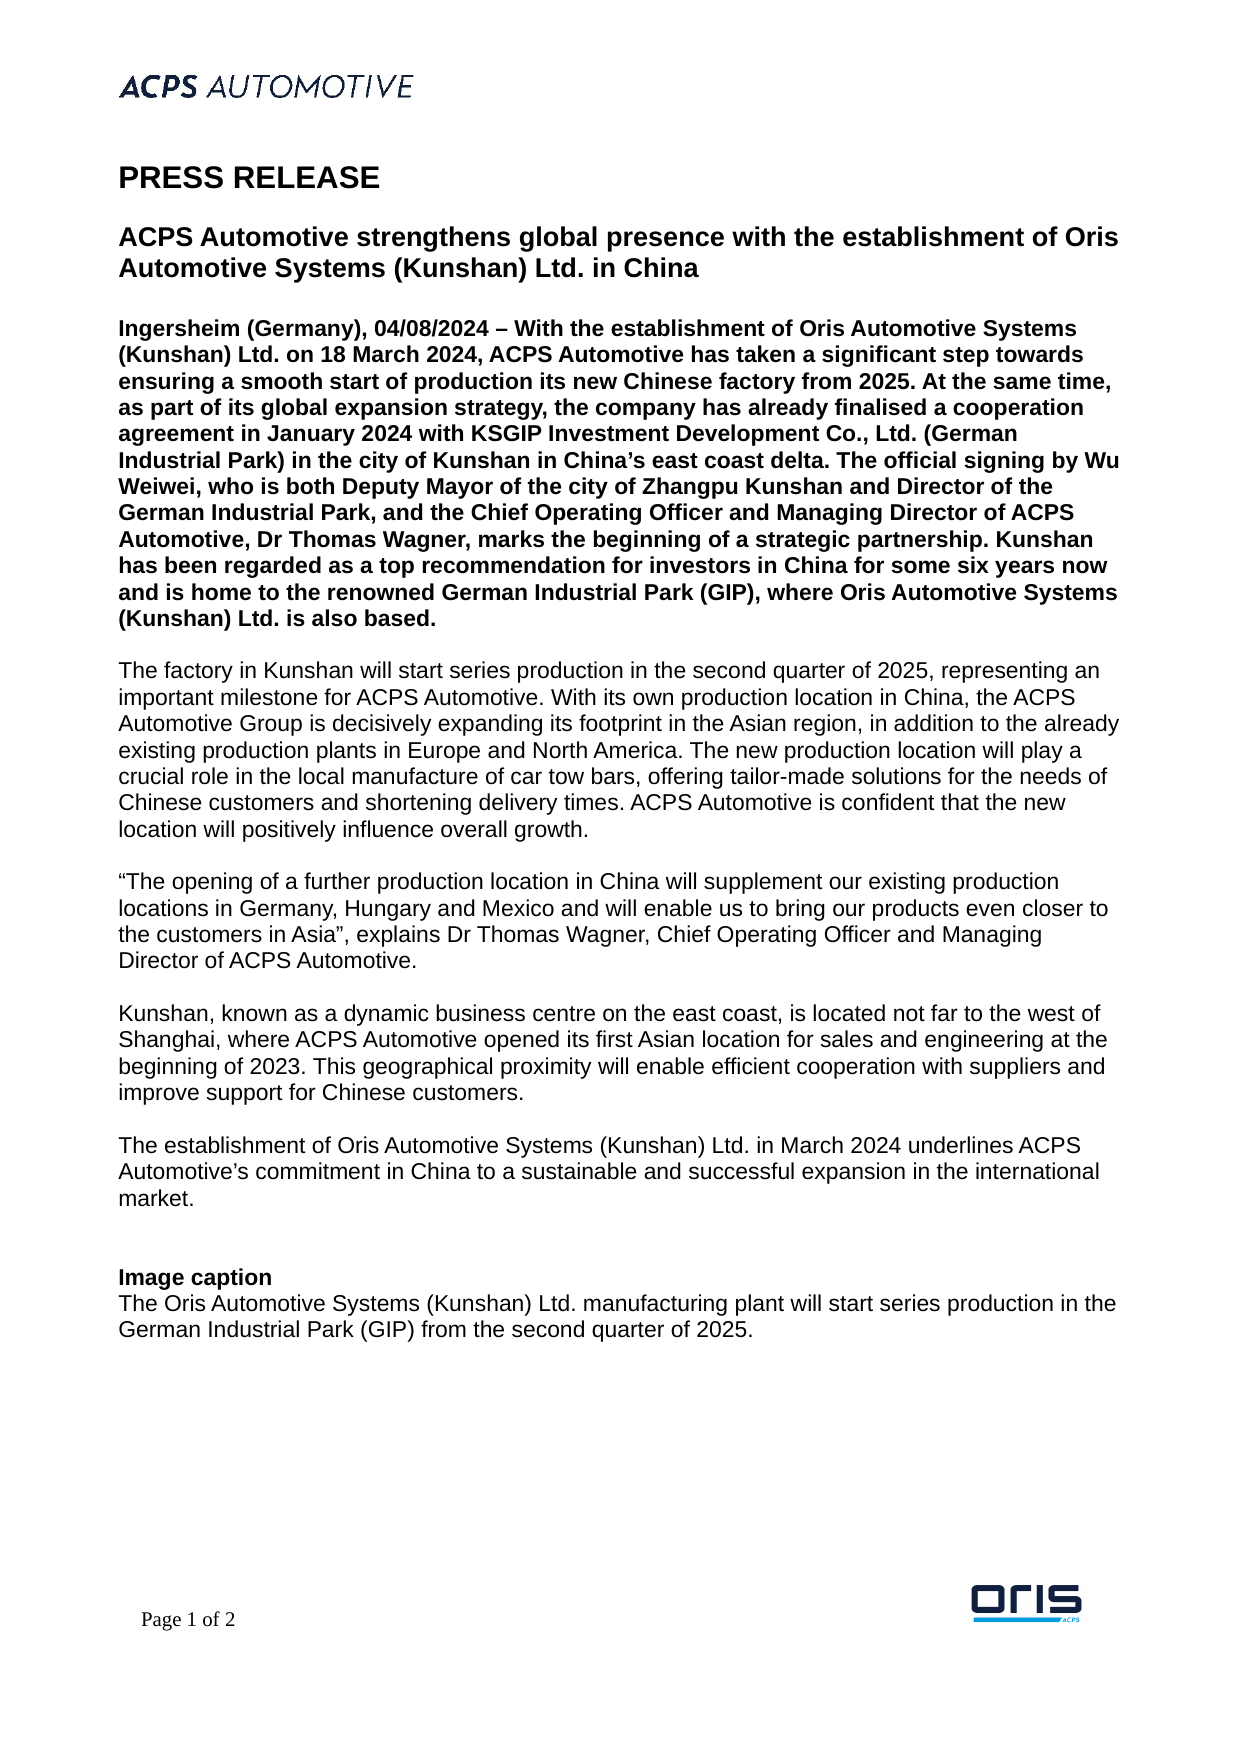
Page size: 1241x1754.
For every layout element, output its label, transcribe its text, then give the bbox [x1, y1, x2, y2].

text The establishment of Oris Automotive Systems (Kunshan) Ltd. in March 2024 underlines ACPS Automotive’s commitment in China to a sustainable and successful expansion in the international market. [118, 1132, 1122, 1211]
text ACPS Automotive strengthens global presence with the establishment of Oris Automotive Systems (Kunshan) Ltd. in China [118, 221, 1122, 284]
text Ingersheim (Germany), 04/08/2024 – With the establishment of Oris Automotive Systems (Kunshan) Ltd. on 18 March 2024, ACPS Automotive has taken a significant step towards ensuring a smooth start of production its new Chinese factory from 2025. At the same time, as part of its global expansion strategy, the company has already finalised a cooperation agreement in January 2024 with KSGIP Investment Development Co., Ltd. (German Industrial Park) in the city of Kunshan in China’s east coast delta. The official signing by Wu Weiwei, who is both Deputy Mayor of the city of Zhangpu Kunshan and Director of the German Industrial Park, and the Chief Operating Officer and Managing Director of ACPS Automotive, Dr Thomas Wagner, marks the beginning of a strategic partnership. Kunshan has been regarded as a top recommendation for investors in China for some six years now and is home to the renowned German Industrial Park (GIP), where Oris Automotive Systems (Kunshan) Ltd. is also based. [118, 315, 1122, 631]
text PRESS RELEASE [118, 159, 1122, 195]
text “The opening of a further production location in China will supplement our existing production locations in Germany, Hungary and Mexico and will enable us to bring our products even closer to the customers in Asia”, explains Dr Thomas Wagner, Chief Operating Officer and Managing Director of ACPS Automotive. [118, 868, 1122, 974]
picture [967, 1581, 1086, 1627]
text The factory in Kunshan will start series production in the second quarter of 2025, representing an important milestone for ACPS Automotive. With its own production location in China, the ACPS Automotive Group is decisively expanding its footprint in the Asian region, in addition to the already existing production plants in Europe and North America. The new production location will play a crucial role in the local manufacture of car tow bars, offering tailor-made solutions for the needs of Chinese customers and shortening delivery times. ACPS Automotive is confident that the new location will positively influence overall growth. [118, 657, 1122, 842]
picture [118, 75, 414, 98]
text Image caption [118, 1264, 1122, 1290]
text The Oris Automotive Systems (Kunshan) Ltd. manufacturing plant will start series production in the German Industrial Park (GIP) from the second quarter of 2025. [118, 1290, 1122, 1343]
text Kunshan, known as a dynamic business centre on the east coast, is located not far to the west of Shanghai, where ACPS Automotive opened its first Asian location for sales and engineering at the beginning of 2023. This geographical proximity will enable efficient cooperation with suppliers and improve support for Chinese customers. [118, 1000, 1122, 1106]
